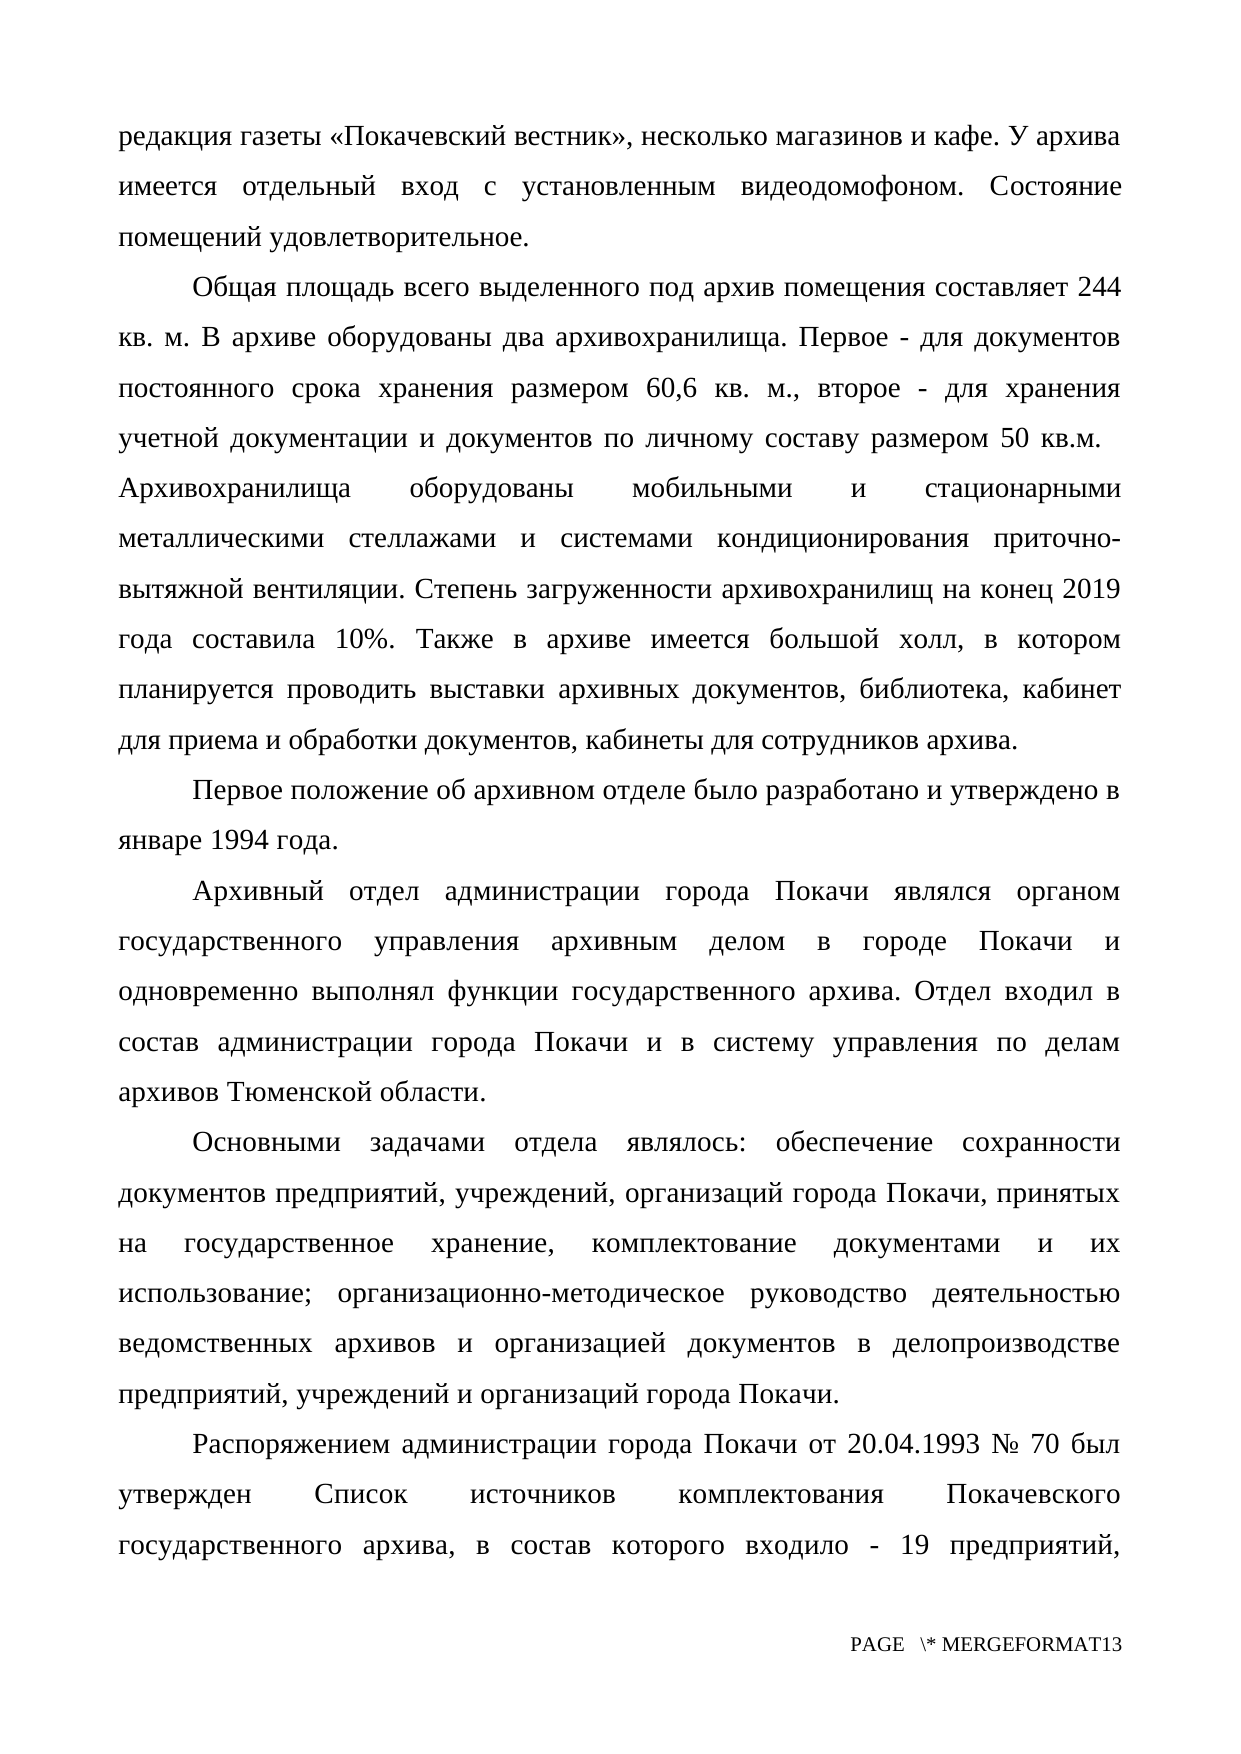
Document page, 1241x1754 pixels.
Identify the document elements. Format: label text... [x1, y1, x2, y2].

text Общая площадь всего выделенного под архив помещения составляет 244 кв. м. В архиве оборудованы два архивохранилища. Первое - для документов постоянного срока хранения размером 60,6 кв. м., второе - для хранения учетной документации и документов по личному составу размером 50 кв.м. Архивохранилища оборудованы мобильными и стационарными металлическими стеллажами и системами кондиционирования приточно-вытяжной вентиляции. Степень загруженности архивохранилищ на конец 2019 года составила 10%. Также в архиве имеется большой холл, в котором планируется проводить выставки архивных документов, библиотека, кабинет для приема и обработки документов, кабинеты для сотрудников архива. [118, 269, 1122, 755]
text Основными задачами отдела являлось: обеспечение сохранности документов предприятий, учреждений, организаций города Покачи, принятых на государственное хранение, комплектование документами и их использование; организационно-методическое руководство деятельностью ведомственных архивов и организацией документов в делопроизводстве предприятий, учреждений и организаций города Покачи. [118, 1124, 1122, 1409]
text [118, 1426, 1122, 1560]
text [118, 118, 1122, 252]
text Архивный отдел администрации города Покачи являлся органом государственного управления архивным делом в городе Покачи и одновременно выполнял функции государственного архива. Отдел входил в состав администрации города Покачи и в систему управления по делам архивов Тюменской области. [118, 873, 1122, 1108]
text Первое положение об архивном отделе было разработано и утверждено в январе 1994 года. [118, 772, 1122, 856]
